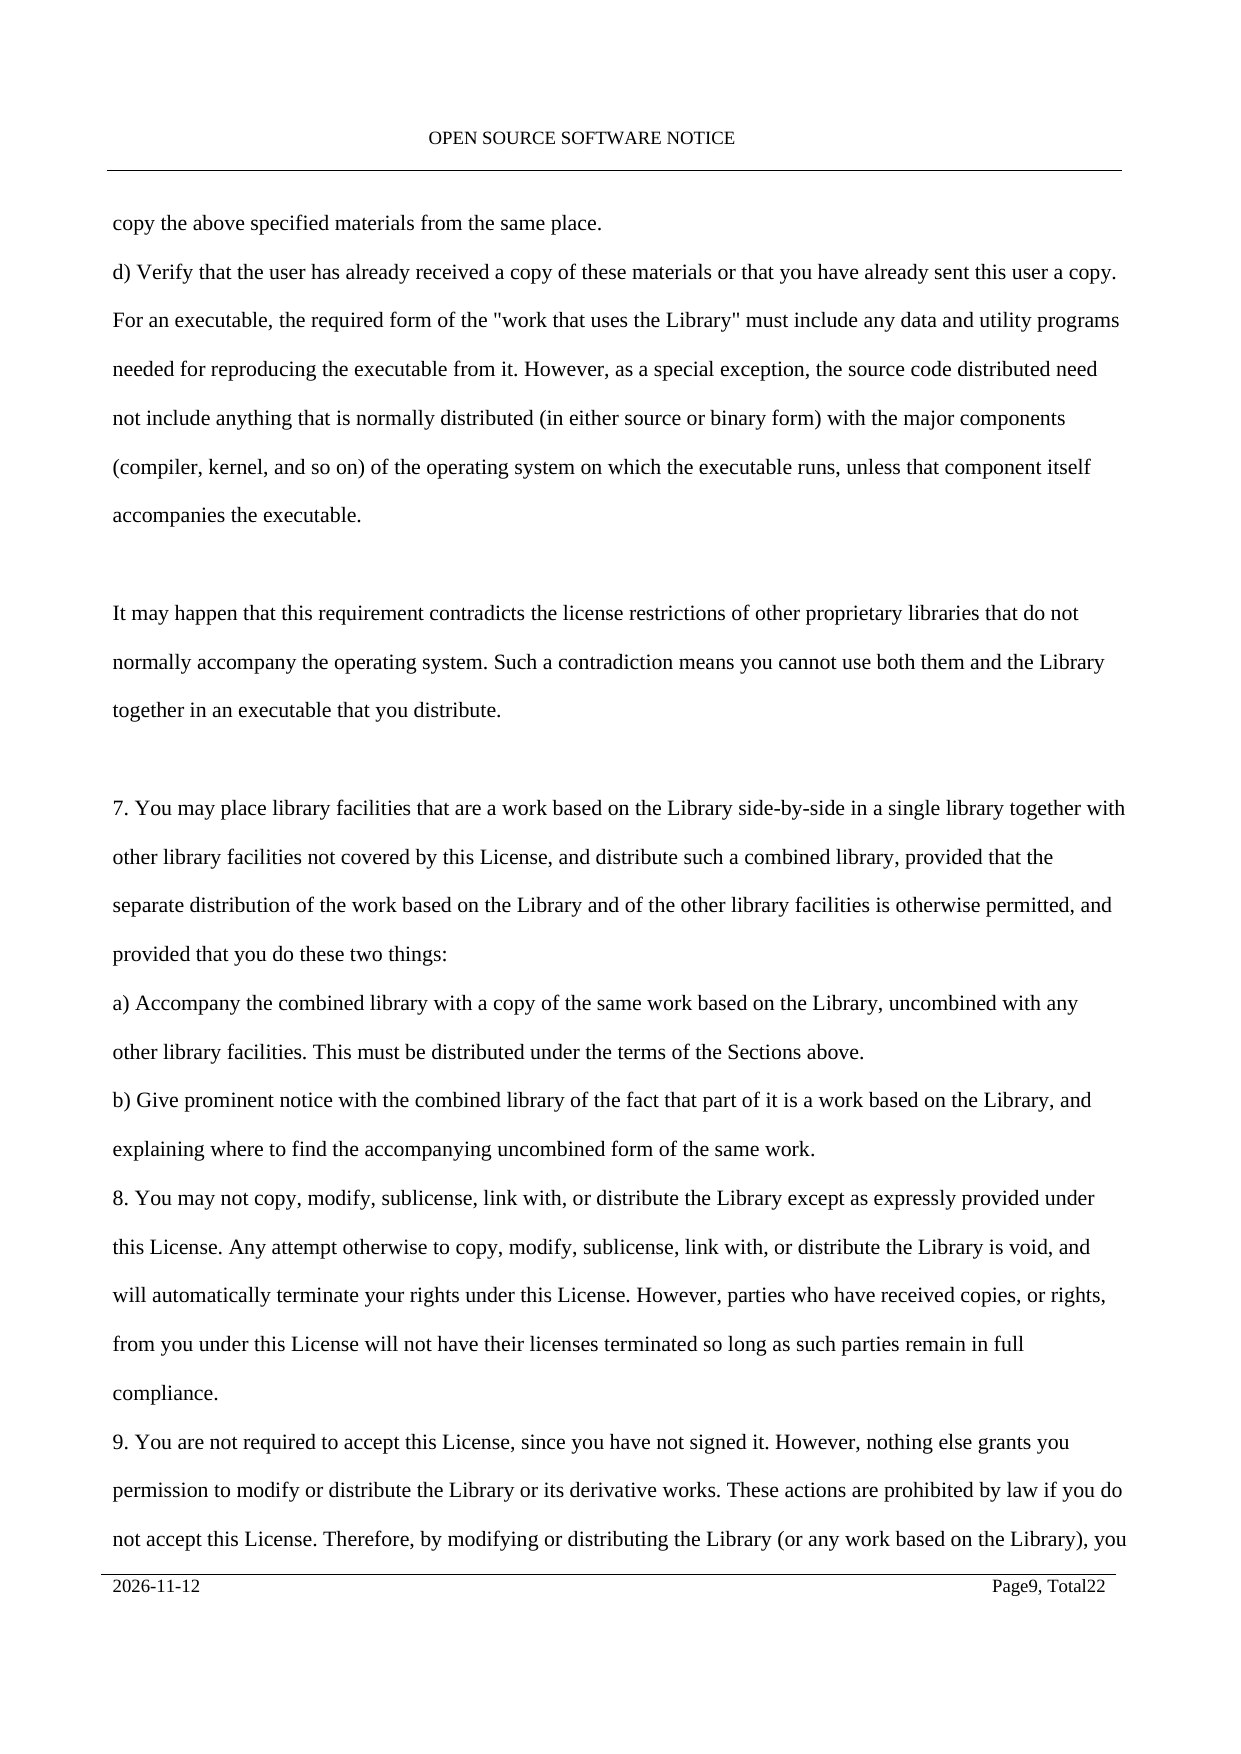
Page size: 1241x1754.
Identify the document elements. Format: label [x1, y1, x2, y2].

text [112, 206, 1128, 1555]
